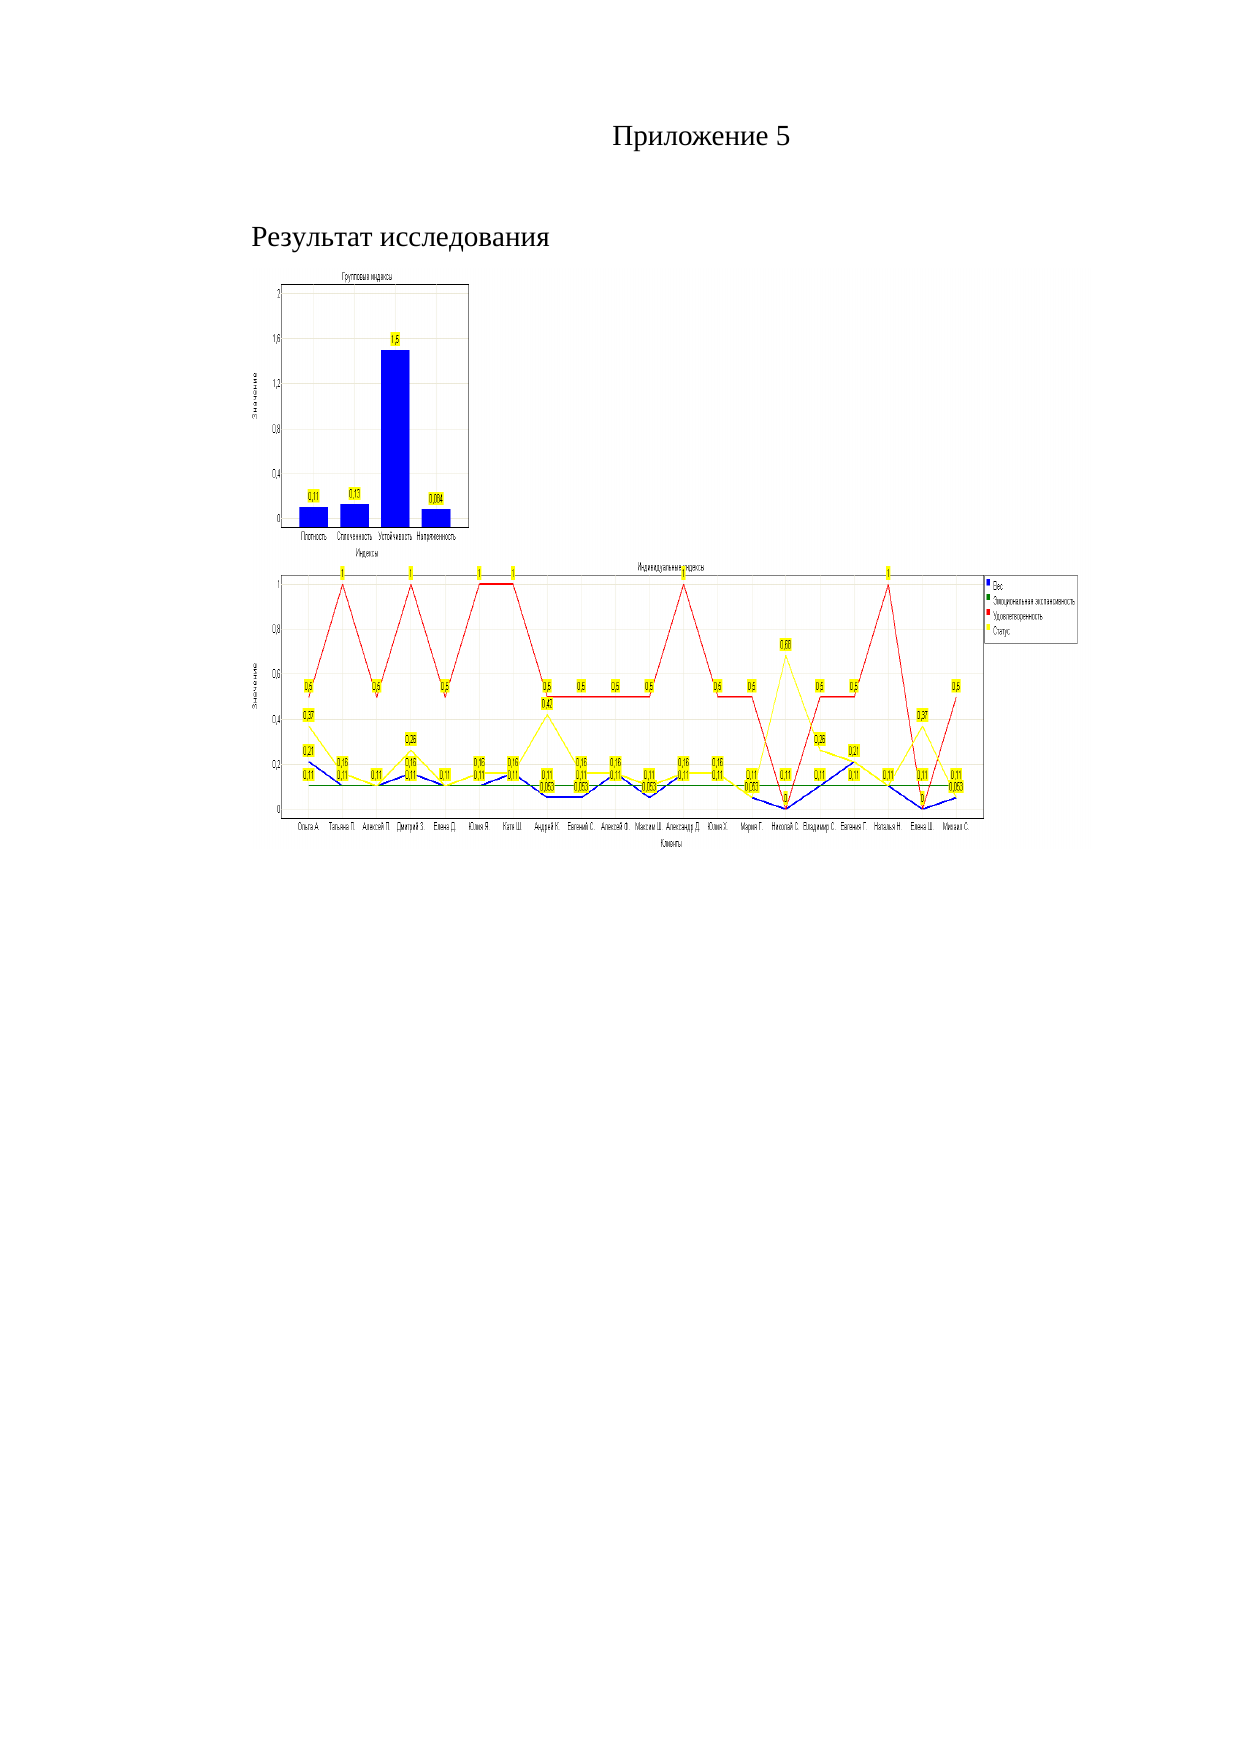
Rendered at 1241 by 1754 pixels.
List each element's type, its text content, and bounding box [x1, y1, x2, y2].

picture [251, 268, 1091, 849]
text Результат исследования [177, 219, 1152, 252]
subtitle Приложение 5 [177, 118, 1152, 152]
